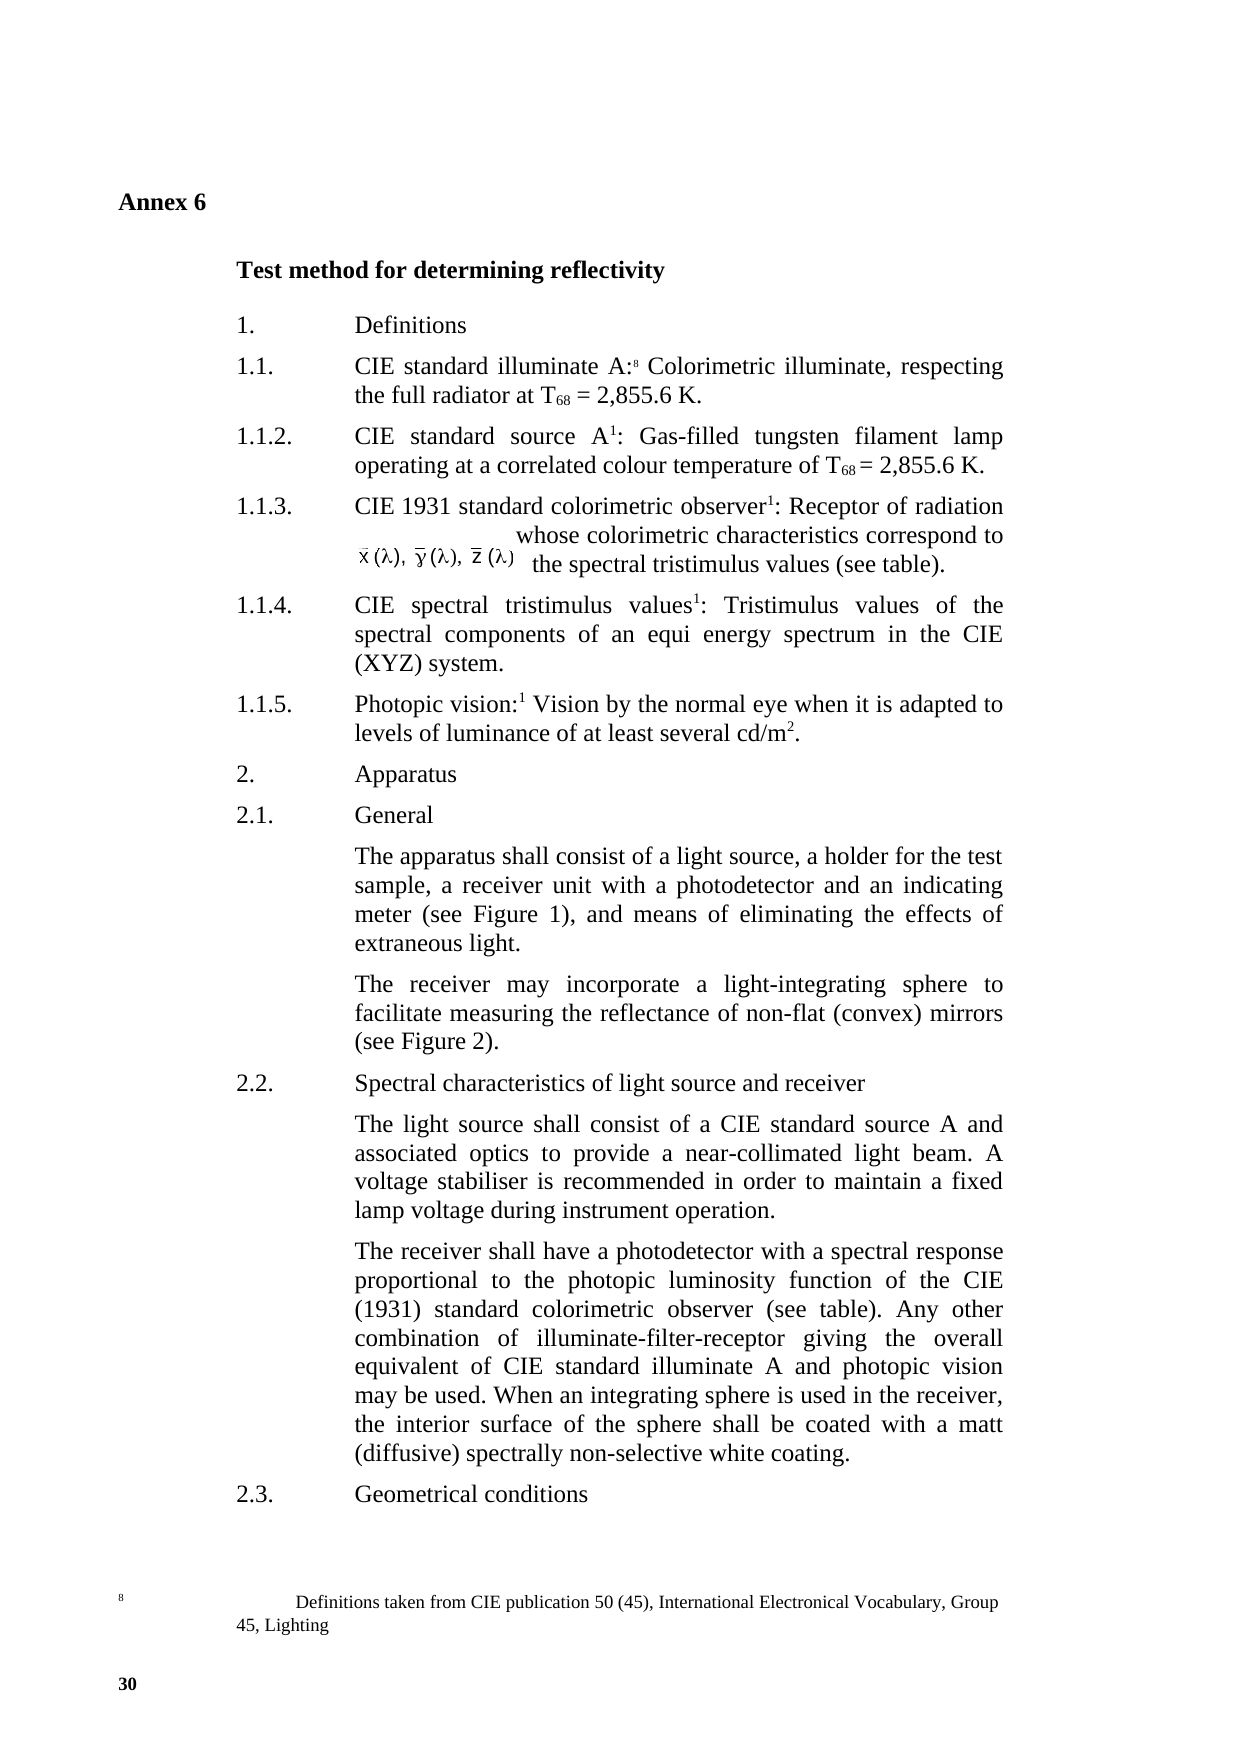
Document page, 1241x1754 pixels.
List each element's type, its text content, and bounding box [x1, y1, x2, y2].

text 1.1.3. CIE 1931 standard colorimetric observer1: Receptor of radiation whose colorimetric characteristics correspond to the spectral tristimulus values (see table). [236, 491, 1004, 578]
text 1.1.5. Photopic vision:1 Vision by the normal eye when it is adapted to levels of luminance of at least several cd/m2. [236, 689, 1004, 746]
text 2. Apparatus [236, 759, 1004, 788]
text 1. Definitions [236, 310, 1004, 339]
text 1.1.2. CIE standard source A1: Gas-filled tungsten filament lamp operating at a correlated colour temperature of T68 = 2,855.6 K. [236, 421, 1004, 479]
text 2.1. General [236, 800, 1004, 829]
text 1.1. CIE standard illuminate A: Colorimetric illuminate, respecting the full radiator at T68 = 2,855.6 K. [236, 351, 1004, 409]
text The receiver may incorporate a light-integrating sphere to facilitate measuring the reflectance of non-flat (convex) mirrors (see Figure 2). [354, 969, 1004, 1055]
text 2.2. Spectral characteristics of light source and receiver [236, 1068, 1004, 1096]
text 2.3. Geometrical conditions [236, 1479, 1004, 1508]
text Test method for determining reflectivity [118, 254, 1004, 285]
text 1.1.4. CIE spectral tristimulus values1: Tristimulus values of the spectral components of an equi energy spectrum in the CIE (XYZ) system. [236, 590, 1004, 676]
text Annex 6 [118, 185, 1004, 216]
text The light source shall consist of a CIE standard source A and associated optics to provide a near-collimated light beam. A voltage stabiliser is recommended in order to maintain a fixed lamp voltage during instrument operation. [354, 1109, 1004, 1224]
text The apparatus shall consist of a light source, a holder for the test sample, a receiver unit with a photodetector and an indicating meter (see Figure 1), and means of eliminating the effects of extraneous light. [354, 841, 1004, 956]
text The receiver shall have a photodetector with a spectral response proportional to the photopic luminosity function of the CIE (1931) standard colorimetric observer (see table). Any other combination of illuminate-filter-receptor giving the overall equivalent of CIE standard illuminate A and photopic vision may be used. When an integrating sphere is used in the receiver, the interior surface of the sphere shall be coated with a matt (diffusive) spectrally non-selective white coating. [354, 1236, 1004, 1466]
